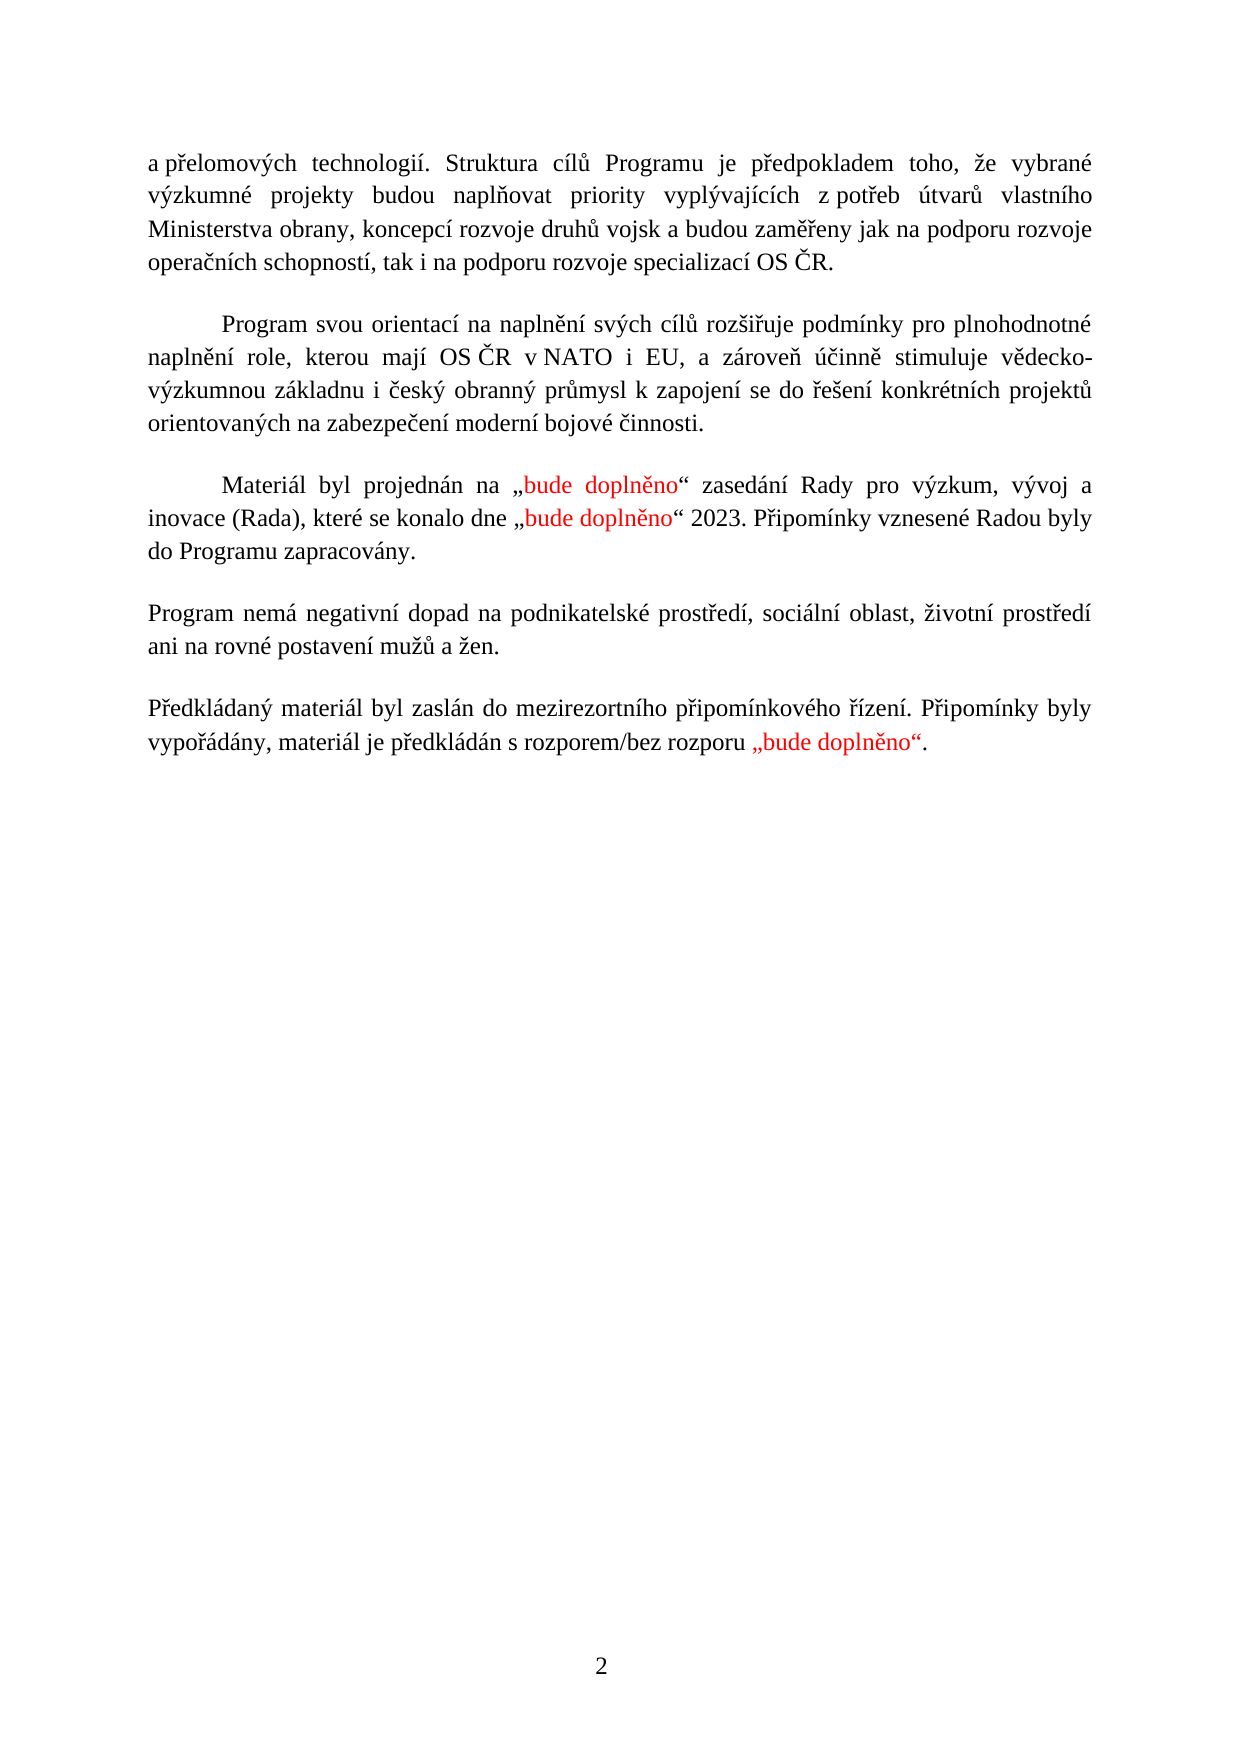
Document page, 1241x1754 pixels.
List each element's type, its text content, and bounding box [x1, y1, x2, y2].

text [148, 148, 1093, 275]
text Předkládaný materiál byl zaslán do mezirezortního připomínkového řízení. Připomínky byly vypořádány, materiál je předkládán s rozporem/bez rozporu „bude doplněno“. [148, 693, 1093, 755]
text Program svou orientací na naplnění svých cílů rozšiřuje podmínky pro plnohodnotné naplnění role, kterou mají OS ČR v NATO i EU, a zároveň účinně stimuluje vědecko-výzkumnou základnu i český obranný průmysl k zapojení se do řešení konkrétních projektů orientovaných na zabezpečení moderní bojové činnosti. [148, 309, 1093, 437]
text Materiál byl projednán na „bude doplněno“ zasedání Rady pro výzkum, vývoj a inovace (Rada), které se konalo dne „bude doplněno“ 2023. Připomínky vznesené Radou byly do Programu zapracovány. [148, 470, 1093, 565]
text Program nemá negativní dopad na podnikatelské prostředí, sociální oblast, životní prostředí ani na rovné postavení mužů a žen. [148, 598, 1093, 660]
